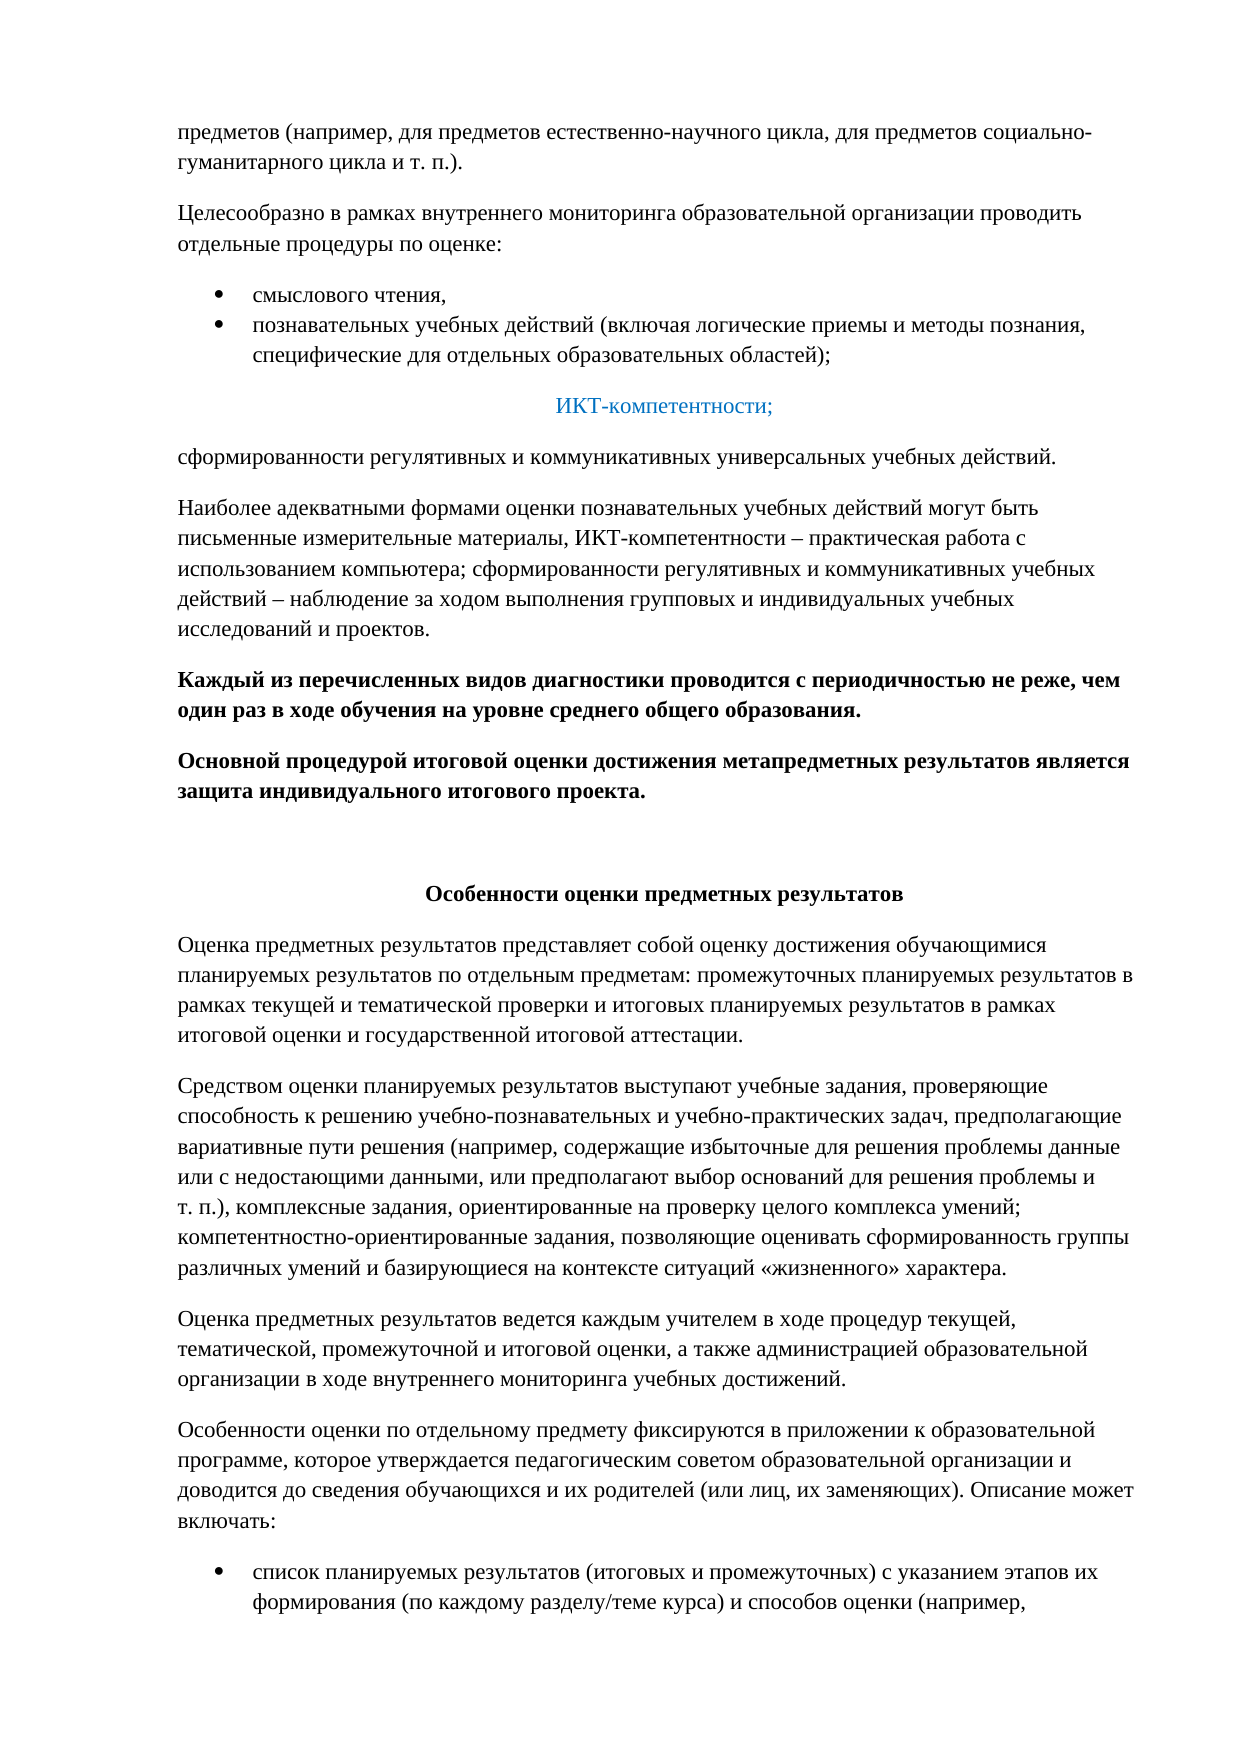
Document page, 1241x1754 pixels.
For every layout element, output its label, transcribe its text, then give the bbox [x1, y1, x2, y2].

text Особенности оценки предметных результатов [177, 879, 1152, 906]
text Основной процедурой итоговой оценки достижения метапредметных результатов является защита индивидуального итогового проекта. [177, 747, 1152, 804]
list познавательных учебных действий (включая логические приемы и методы познания, специфические для отдельных образовательных областей); [215, 311, 1152, 367]
text Оценка предметных результатов представляет собой оценку достижения обучающимися планируемых результатов по отдельным предметам: промежуточных планируемых результатов в рамках текущей и тематической проверки и итоговых планируемых результатов в рамках итоговой оценки и государственной итоговой аттестации. [177, 931, 1152, 1048]
text Средством оценки планируемых результатов выступают учебные задания, проверяющие способность к решению учебно-познавательных и учебно-практических задач, предполагающие вариативные пути решения (например, содержащие избыточные для решения проблемы данные или с недостающими данными, или предполагают выбор оснований для решения проблемы и т. п.), комплексные задания, ориентированные на проверку целого комплекса умений; компетентностно-ориентированные задания, позволяющие оценивать сформированность группы различных умений и базирующиеся на контексте ситуаций «жизненного» характера. [177, 1072, 1152, 1280]
text ИКТ-компетентности; [177, 392, 1152, 418]
text сформированности регулятивных и коммуникативных универсальных учебных действий. [177, 443, 1152, 469]
text Оценка предметных результатов ведется каждым учителем в ходе процедур текущей, тематической, промежуточной и итоговой оценки, а также администрацией образовательной организации в ходе внутреннего мониторинга учебных достижений. [177, 1304, 1152, 1391]
text Наиболее адекватными формами оценки познавательных учебных действий могут быть письменные измерительные материалы, ИКТ-компетентности – практическая работа с использованием компьютера; сформированности регулятивных и коммуникативных учебных действий – наблюдение за ходом выполнения групповых и индивидуальных учебных исследований и проектов. [177, 494, 1152, 641]
list смыслового чтения, [215, 281, 1152, 307]
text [177, 118, 1152, 175]
text Каждый из перечисленных видов диагностики проводится с периодичностью не реже, чем один раз в ходе обучения на уровне среднего общего образования. [177, 666, 1152, 723]
text Целесообразно в рамках внутреннего мониторинга образовательной организации проводить отдельные процедуры по оценке: [177, 199, 1152, 256]
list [215, 1558, 1152, 1614]
text Особенности оценки по отдельному предмету фиксируются в приложении к образовательной программе, которое утверждается педагогическим советом образовательной организации и доводится до сведения обучающихся и их родителей (или лиц, их заменяющих). Описание может включать: [177, 1416, 1152, 1533]
